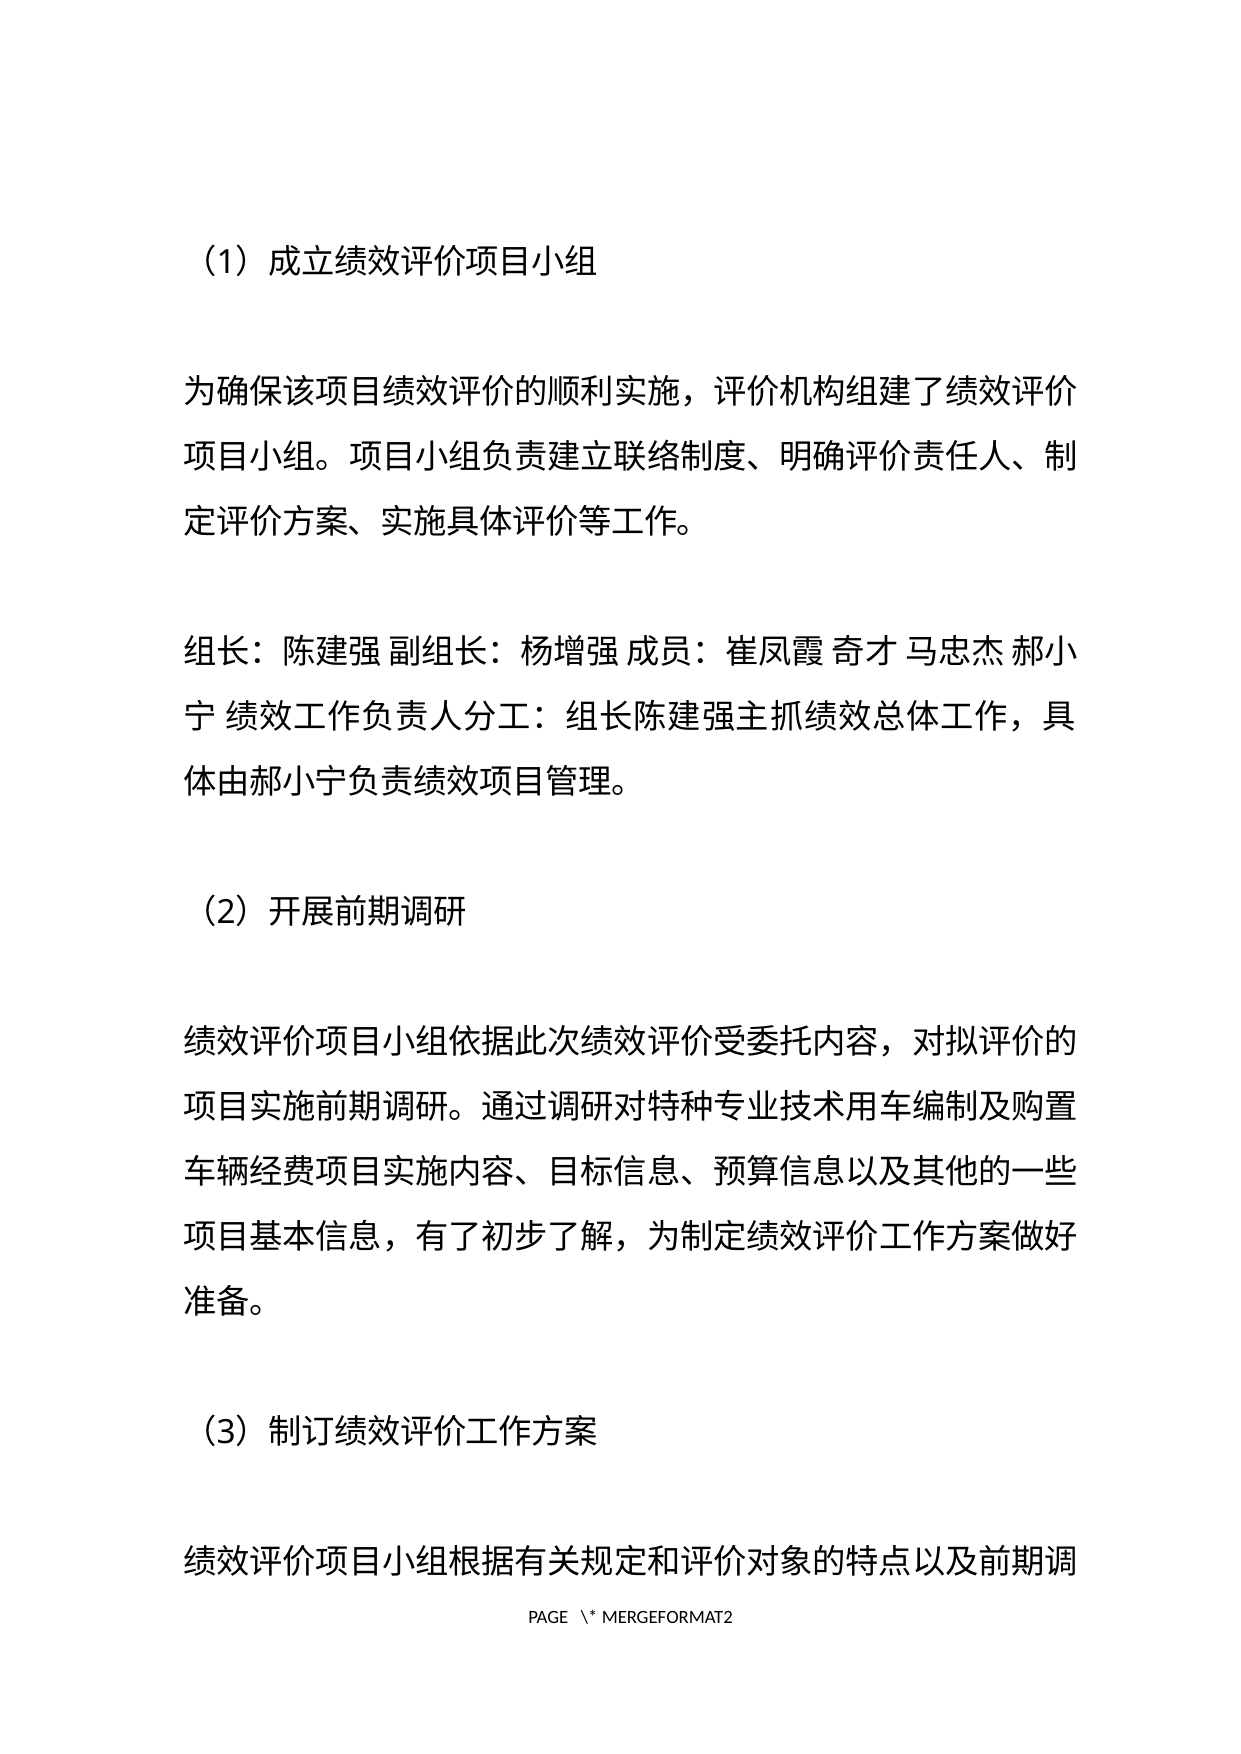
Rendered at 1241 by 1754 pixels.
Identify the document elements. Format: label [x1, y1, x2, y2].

text [183, 162, 1078, 1592]
